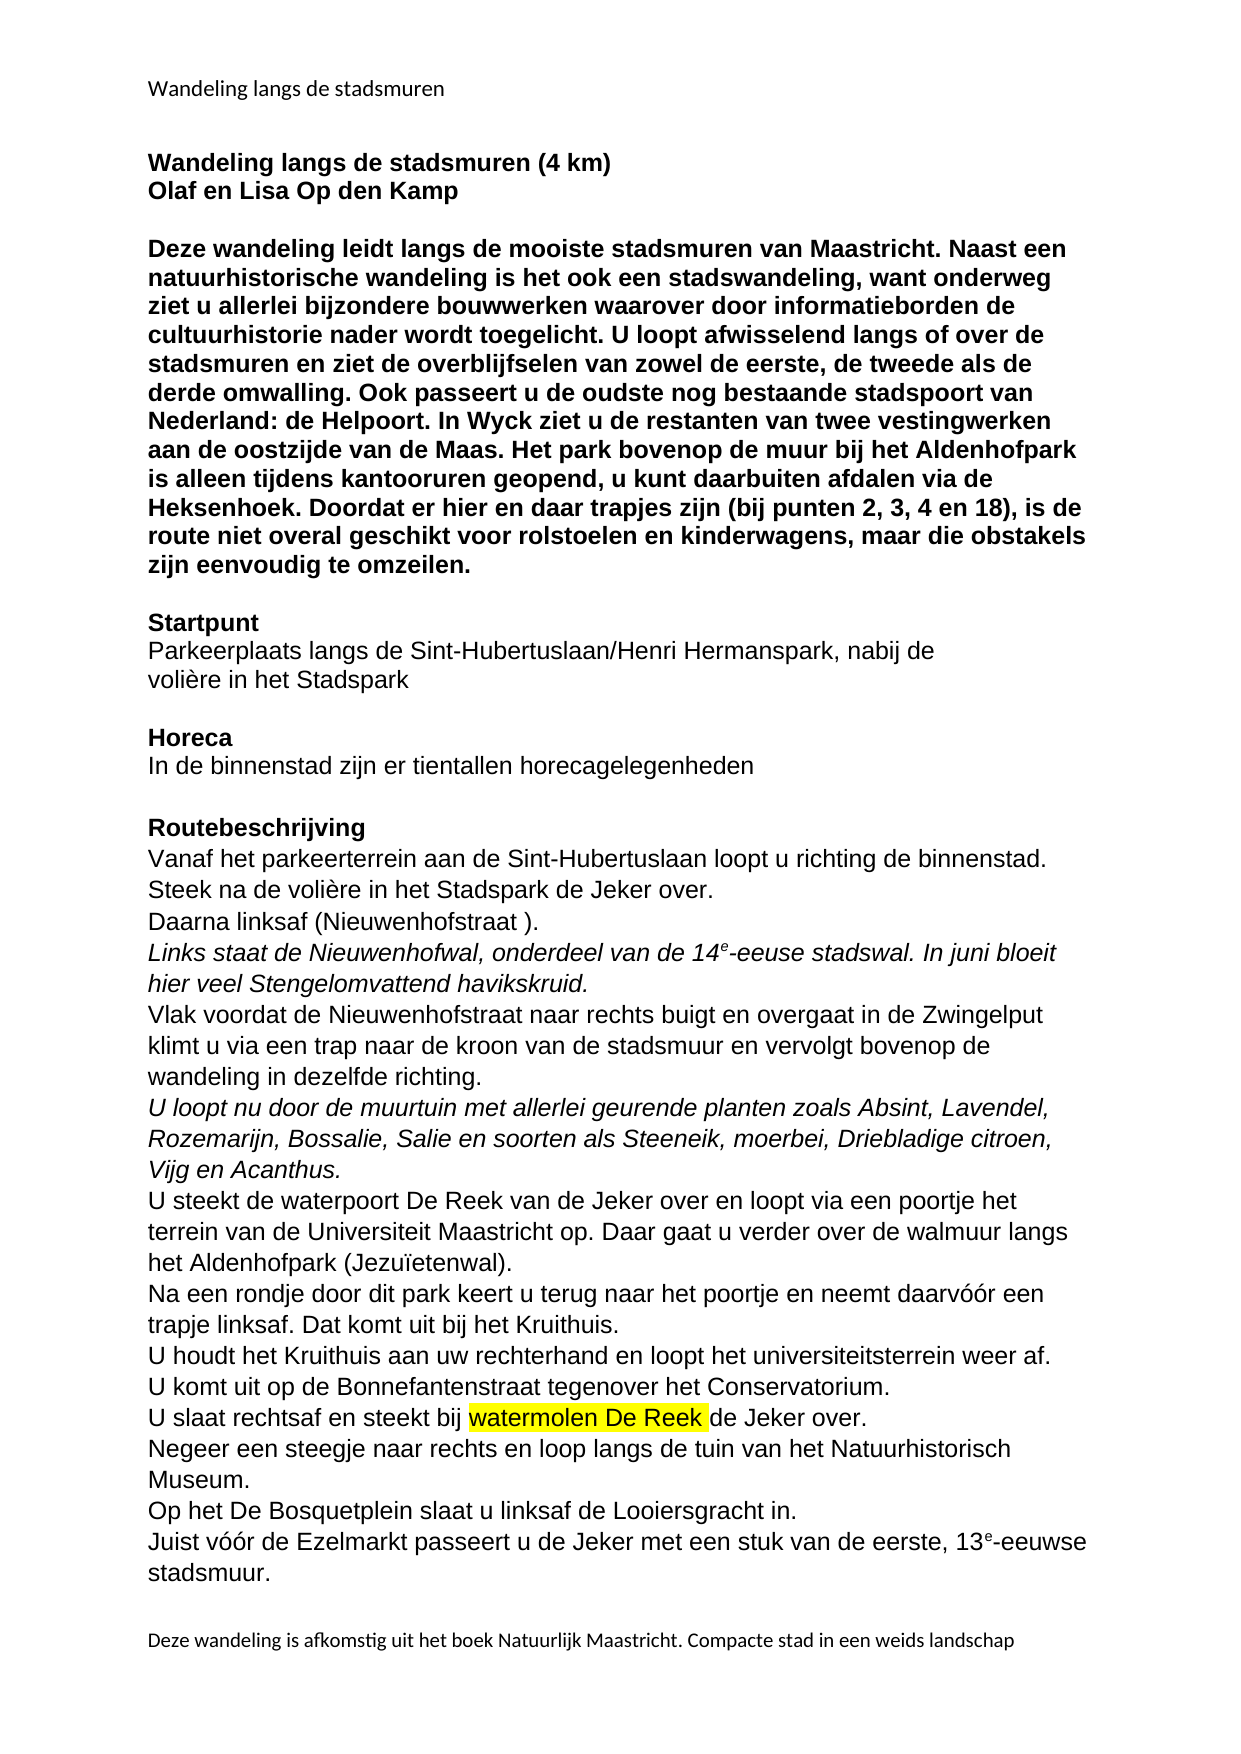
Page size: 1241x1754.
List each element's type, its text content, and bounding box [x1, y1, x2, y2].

text Vanaf het parkeerterrein aan de Sint-Hubertuslaan loopt u richting de binnenstad. [148, 844, 1093, 873]
text Wandeling langs de stadsmuren (4 km) Olaf en Lisa Op den Kamp [148, 148, 1093, 205]
text U loopt nu door de muurtuin met allerlei geurende planten zoals Absint, Lavendel, Rozemarijn, Bossalie, Salie en soorten als Steeneik, moerbei, Driebladige citroen, Vijg en Acanthus. [148, 1093, 1093, 1184]
text volière in het Stadspark [148, 665, 1093, 694]
text Deze wandeling leidt langs de mooiste stadsmuren van Maastricht. Naast een natuurhistorische wandeling is het ook een stadswandeling, want onderweg ziet u allerlei bijzondere bouwwerken waarover door informatieborden de cultuurhistorie nader wordt toegelicht. U loopt afwisselend langs of over de stadsmuren en ziet de overblijfselen van zowel de eerste, de tweede als de derde omwalling. Ook passeert u de oudste nog bestaande stadspoort van Nederland: de Helpoort. In Wyck ziet u de restanten van twee vestingwerken aan de oostzijde van de Maas. Het park bovenop de muur bij het Aldenhofpark is alleen tijdens kantooruren geopend, u kunt daarbuiten afdalen via de Heksenhoek. Doordat er hier en daar trapjes zijn (bij punten 2, 3, 4 en 18), is de route niet overal geschikt voor rolstoelen en kinderwagens, maar die obstakels zijn eenvoudig te omzeilen. [148, 205, 1093, 579]
text U komt uit op de Bonnefantenstraat tegenover het Conservatorium. [148, 1372, 1093, 1401]
text Startpunt [148, 579, 1093, 636]
text Steek na de volière in het Stadspark de Jeker over. [148, 876, 1093, 904]
text Op het De Bosquetplein slaat u linksaf de Looiersgracht in. [148, 1496, 1093, 1525]
text Juist vóór de Ezelmarkt passeert u de Jeker met een stuk van de eerste, 13e-eeuwse stadsmuur. [148, 1527, 1093, 1587]
text Routebeschrijving [148, 813, 1093, 842]
text Parkeerplaats langs de Sint-Hubertuslaan/Henri Hermanspark, nabij de [148, 636, 1093, 665]
text Negeer een steegje naar rechts en loop langs de tuin van het Natuurhistorisch Museum. [148, 1434, 1093, 1494]
text Horeca [148, 694, 1093, 751]
text Na een rondje door dit park keert u terug naar het poortje en neemt daarvóór een trapje linksaf. Dat komt uit bij het Kruithuis. [148, 1279, 1093, 1339]
text In de binnenstad zijn er tientallen horecagelegenheden [148, 751, 1093, 780]
text U slaat rechtsaf en steekt bij watermolen De Reek de Jeker over. [709, 1403, 1093, 1432]
text U houdt het Kruithuis aan uw rechterhand en loopt het universiteitsterrein weer af. [148, 1341, 1093, 1370]
text Links staat de Nieuwenhofwal, onderdeel van de 14e-eeuse stadswal. In juni bloeit hier veel Stengelomvattend havikskruid. Vlak voordat de Nieuwenhofstraat naar rechts buigt en overgaat in de Zwingelput klimt u via een trap naar de kroon van de stadsmuur en vervolgt bovenop de wandeling in dezelfde richting. [148, 938, 1093, 1091]
text Daarna linksaf (Nieuwenhofstraat ). [148, 907, 1093, 935]
text U slaat rechtsaf en steekt bij watermolen De Reek de Jeker over. [148, 1403, 469, 1432]
text U steekt de waterpoort De Reek van de Jeker over en loopt via een poortje het terrein van de Universiteit Maastricht op. Daar gaat u verder over de walmuur langs het Aldenhofpark (Jezuïetenwal). [148, 1186, 1093, 1277]
